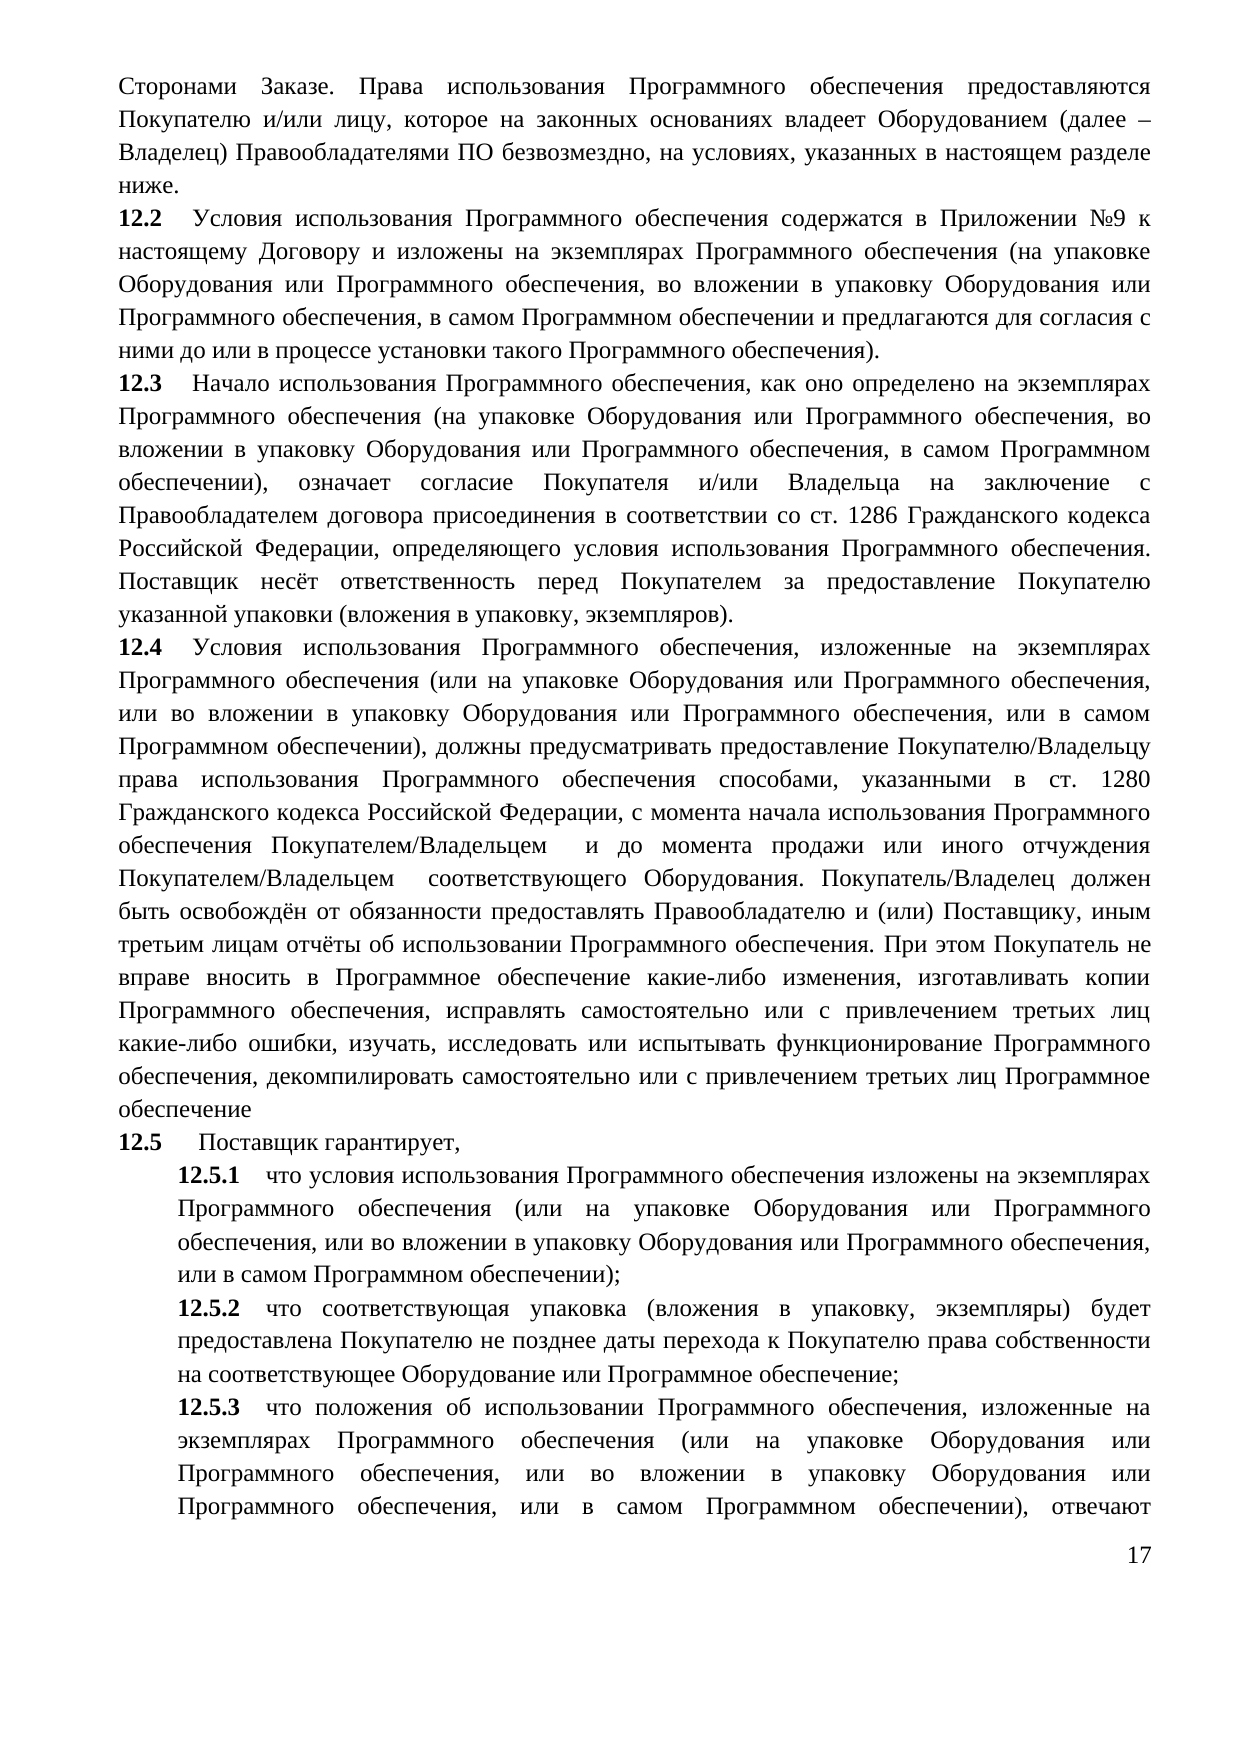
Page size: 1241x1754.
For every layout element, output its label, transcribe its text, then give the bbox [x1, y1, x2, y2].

list Поставщик гарантирует, [118, 1127, 1152, 1156]
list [118, 71, 1152, 199]
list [177, 1392, 1152, 1519]
list Условия использования Программного обеспечения, изложенные на экземплярах Программного обеспечения (или на упаковке Оборудования или Программного обеспечения, или во вложении в упаковку Оборудования или Программного обеспечения, или в самом Программном обеспечении), должны предусматривать предоставление Покупателю/Владельцу права использования Программного обеспечения способами, указанными в ст. 1280 Гражданского кодекса Российской Федерации, с момента начала использования Программного обеспечения Покупателем/Владельцем и до момента продажи или иного отчуждения Покупателем/Владельцем соответствующего Оборудования. Покупатель/Владелец должен быть освобождён от обязанности предоставлять Правообладателю и (или) Поставщику, иным третьим лицам отчёты об использовании Программного обеспечения. При этом Покупатель не вправе вносить в Программное обеспечение какие-либо изменения, изготавливать копии Программного обеспечения, исправлять самостоятельно или с привлечением третьих лиц какие-либо ошибки, изучать, исследовать или испытывать функционирование Программного обеспечения, декомпилировать самостоятельно или с привлечением третьих лиц Программное обеспечение [118, 632, 1152, 1123]
list Условия использования Программного обеспечения содержатся в Приложении №9 к настоящему Договору и изложены на экземплярах Программного обеспечения (на упаковке Оборудования или Программного обеспечения, во вложении в упаковку Оборудования или Программного обеспечения, в самом Программном обеспечении и предлагаются для согласия с ними до или в процессе установки такого Программного обеспечения). [118, 203, 1152, 364]
list что условия использования Программного обеспечения изложены на экземплярах Программного обеспечения (или на упаковке Оборудования или Программного обеспечения, или во вложении в упаковку Оборудования или Программного обеспечения, или в самом Программном обеспечении); [177, 1161, 1152, 1288]
list что соответствующая упаковка (вложения в упаковку, экземпляры) будет предоставлена Покупателю не позднее даты перехода к Покупателю права собственности на соответствующее Оборудование или Программное обеспечение; [177, 1293, 1152, 1387]
list Начало использования Программного обеспечения, как оно определено на экземплярах Программного обеспечения (на упаковке Оборудования или Программного обеспечения, во вложении в упаковку Оборудования или Программного обеспечения, в самом Программном обеспечении), означает согласие Покупателя и/или Владельца на заключение с Правообладателем договора присоединения в соответствии со ст. 1286 Гражданского кодекса Российской Федерации, определяющего условия использования Программного обеспечения. Поставщик несёт ответственность перед Покупателем за предоставление Покупателю указанной упаковки (вложения в упаковку, экземпляров). [118, 368, 1152, 628]
